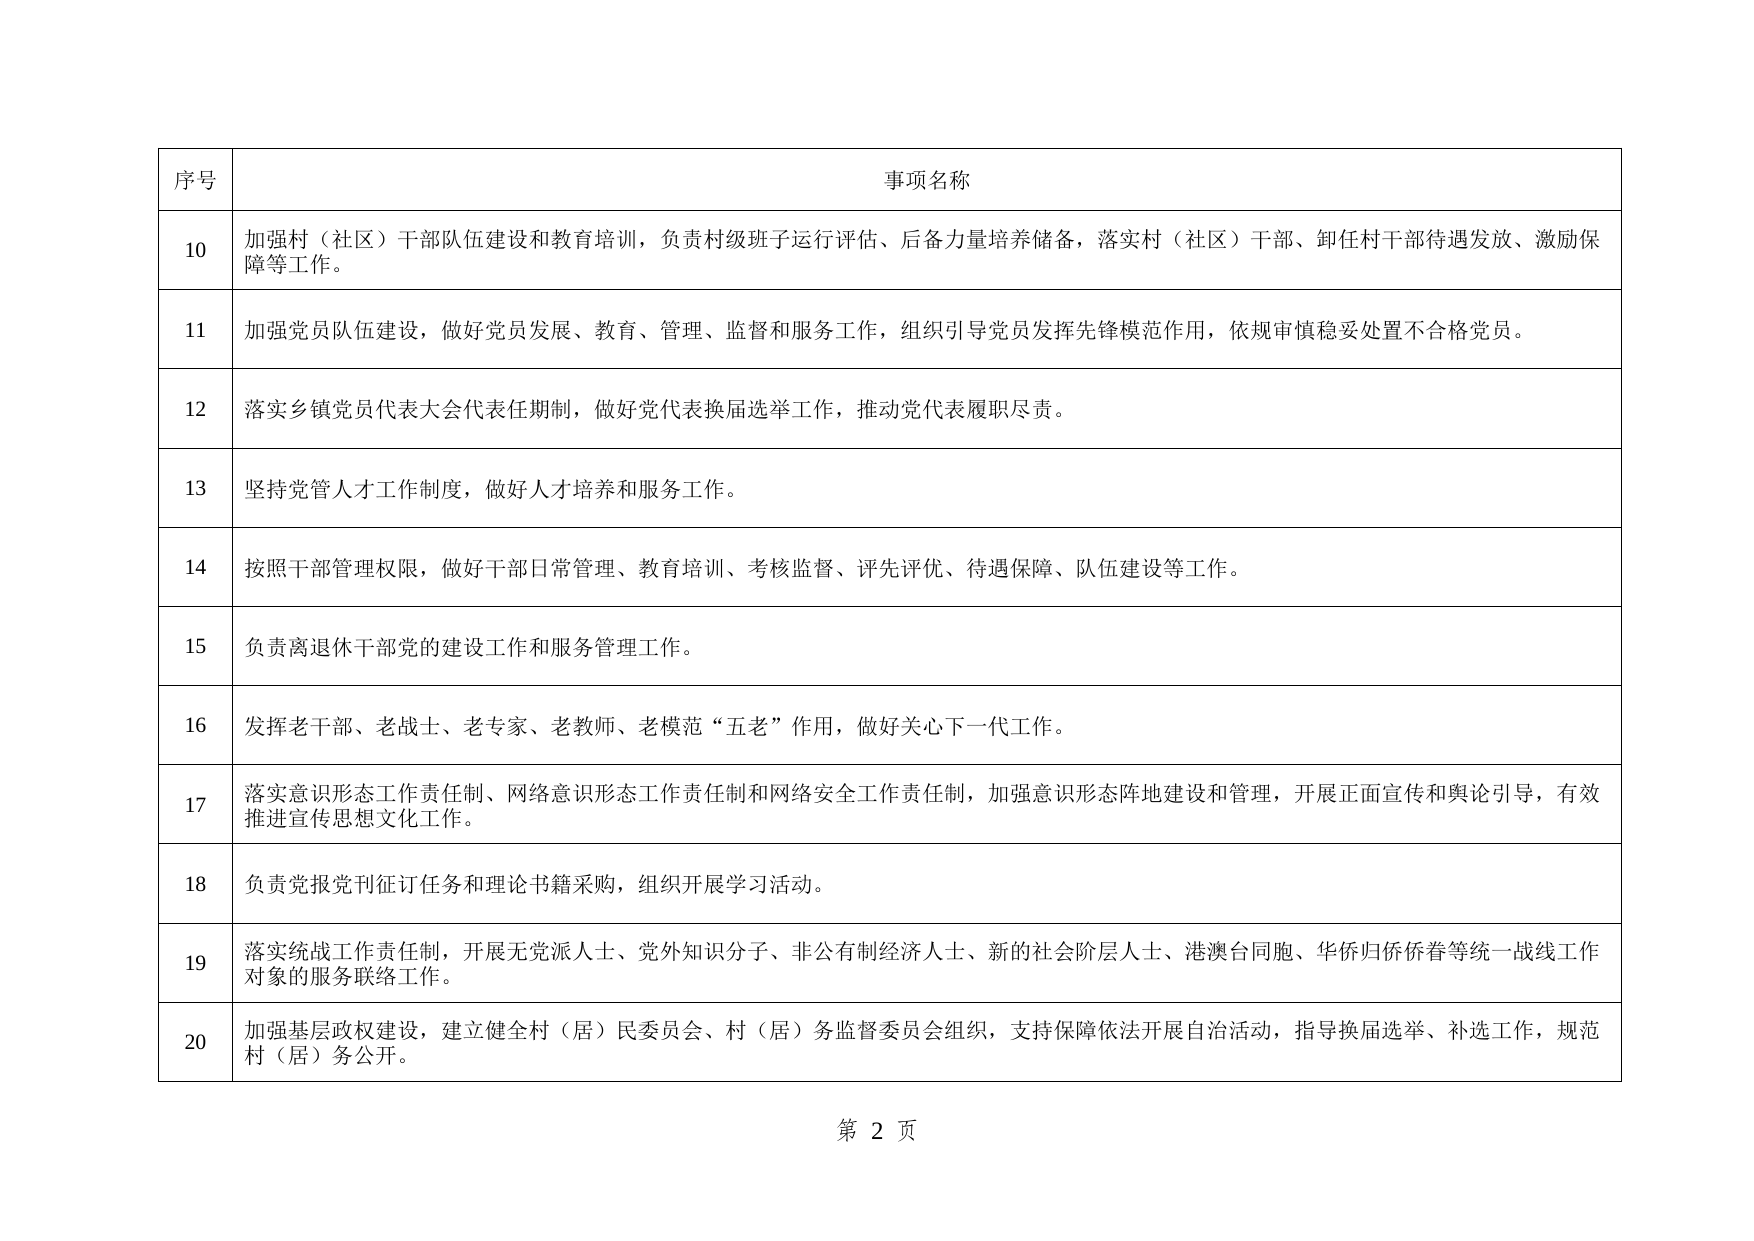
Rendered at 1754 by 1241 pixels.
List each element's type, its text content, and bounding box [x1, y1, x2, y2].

table_cell 17 [159, 765, 232, 843]
table_cell 12 [159, 369, 232, 447]
table_cell 10 [159, 211, 232, 289]
table_cell 坚持党管人才工作制度，做好人才培养和服务工作。 [233, 449, 1621, 527]
table_cell 13 [159, 449, 232, 527]
table_cell 19 [159, 924, 232, 1002]
table_cell 负责党报党刊征订任务和理论书籍采购，组织开展学习活动。 [233, 844, 1621, 922]
table_header 序号 [159, 149, 232, 210]
table_cell 16 [159, 686, 232, 764]
table_header 事项名称 [233, 149, 1621, 210]
table_cell 加强党员队伍建设，做好党员发展、教育、管理、监督和服务工作，组织引导党员发挥先锋模范作用，依规审慎稳妥处置不合格党员。 [233, 290, 1621, 368]
table_cell 加强基层政权建设，建立健全村（居）民委员会、村（居）务监督委员会组织，支持保障依法开展自治活动，指导换届选举、补选工作，规范村（居）务公开。 [233, 1003, 1621, 1081]
table_cell 20 [159, 1003, 232, 1081]
table_cell 18 [159, 844, 232, 922]
table_cell 15 [159, 607, 232, 685]
table_cell 发挥老干部、老战士、老专家、老教师、老模范“五老”作用，做好关心下一代工作。 [233, 686, 1621, 764]
table_cell 落实乡镇党员代表大会代表任期制，做好党代表换届选举工作，推动党代表履职尽责。 [233, 369, 1621, 447]
table_cell 按照干部管理权限，做好干部日常管理、教育培训、考核监督、评先评优、待遇保障、队伍建设等工作。 [233, 528, 1621, 606]
table_cell 11 [159, 290, 232, 368]
table_cell 落实意识形态工作责任制、网络意识形态工作责任制和网络安全工作责任制，加强意识形态阵地建设和管理，开展正面宣传和舆论引导，有效推进宣传思想文化工作。 [233, 765, 1621, 843]
table_cell 落实统战工作责任制，开展无党派人士、党外知识分子、非公有制经济人士、新的社会阶层人士、港澳台同胞、华侨归侨侨眷等统一战线工作对象的服务联络工作。 [233, 924, 1621, 1002]
table_cell 负责离退休干部党的建设工作和服务管理工作。 [233, 607, 1621, 685]
table_cell 加强村（社区）干部队伍建设和教育培训，负责村级班子运行评估、后备力量培养储备，落实村（社区）干部、卸任村干部待遇发放、激励保障等工作。 [233, 211, 1621, 289]
table_cell 14 [159, 528, 232, 606]
